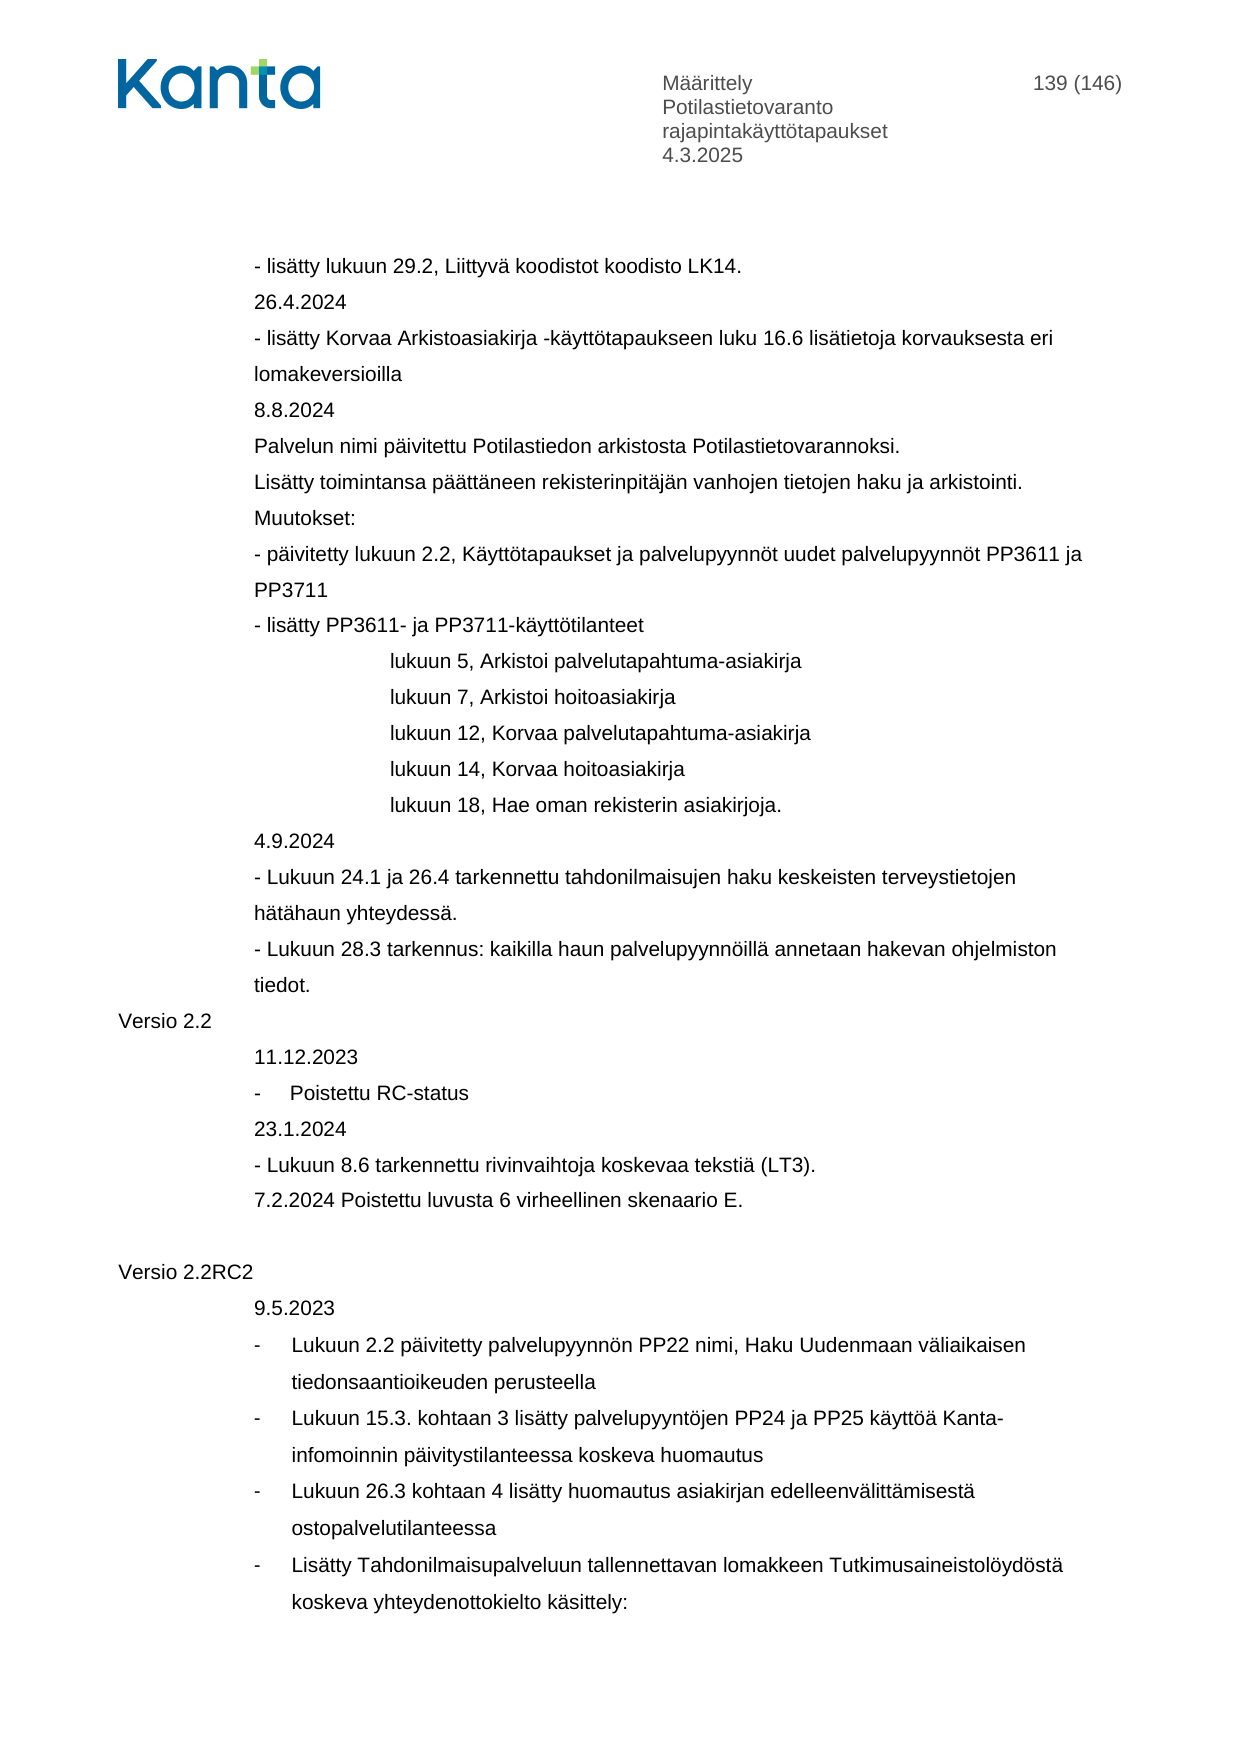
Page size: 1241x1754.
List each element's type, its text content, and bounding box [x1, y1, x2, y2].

text Versio 2.2RC2 [118, 1260, 1107, 1284]
text 8.8.2024 [254, 398, 1107, 422]
list Lisätty Tahdonilmaisupalveluun tallennettavan lomakkeen Tutkimusaineistolöydöstä koskeva yhteydenottokielto käsittely: [254, 1552, 1107, 1613]
list Lukuun 2.2 päivitetty palvelupyynnön PP22 nimi, Haku Uudenmaan väliaikaisen tiedonsaantioikeuden perusteella [254, 1332, 1107, 1393]
text 7.2.2024 Poistettu luvusta 6 virheellinen skenaario E. [118, 1188, 1107, 1212]
text - Lukuun 8.6 tarkennettu rivinvaihtoja koskevaa tekstiä (LT3). [118, 1152, 1107, 1176]
text 26.4.2024 [254, 290, 1107, 314]
text 9.5.2023 [118, 1296, 1107, 1320]
list Lukuun 15.3. kohtaan 3 lisätty palvelupyyntöjen PP24 ja PP25 käyttöä Kanta-infomoinnin päivitystilanteessa koskeva huomautus [254, 1405, 1107, 1467]
text Versio 2.2 [118, 1009, 1107, 1033]
text - Lukuun 28.3 tarkennus: kaikilla haun palvelupyynnöillä annetaan hakevan ohjelmiston tiedot. [254, 937, 1107, 997]
text - lisätty PP3611- ja PP3711-käyttötilanteet [254, 613, 1107, 637]
text Palvelun nimi päivitettu Potilastiedon arkistosta Potilastietovarannoksi. [254, 434, 1107, 458]
text - päivitetty lukuun 2.2, Käyttötapaukset ja palvelupyynnöt uudet palvelupyynnöt PP3611 ja PP3711 [254, 541, 1107, 601]
picture [118, 59, 321, 109]
text 4.9.2024 [254, 829, 1107, 853]
text - Poistettu RC-status [118, 1081, 1107, 1104]
list Lukuun 26.3 kohtaan 4 lisätty huomautus asiakirjan edelleenvälittämisestä ostopalvelutilanteessa [254, 1479, 1107, 1540]
text Lisätty toimintansa päättäneen rekisterinpitäjän vanhojen tietojen haku ja arkistointi. [254, 469, 1107, 493]
text - lisätty Korvaa Arkistoasiakirja -käyttötapaukseen luku 16.6 lisätietoja korvauksesta eri lomakeversioilla [254, 326, 1107, 386]
text - Lukuun 24.1 ja 26.4 tarkennettu tahdonilmaisujen haku keskeisten terveystietojen hätähaun yhteydessä. [254, 865, 1107, 925]
text lukuun 18, Hae oman rekisterin asiakirjoja. [390, 793, 1107, 817]
text - lisätty lukuun 29.2, Liittyvä koodistot koodisto LK14. [254, 254, 1107, 278]
text 11.12.2023 [118, 1044, 1107, 1068]
text lukuun 5, Arkistoi palvelutapahtuma-asiakirja lukuun 7, Arkistoi hoitoasiakirja lukuun 12, Korvaa palvelutapahtuma-asiakirja lukuun 14, Korvaa hoitoasiakirja [390, 649, 1107, 781]
text 23.1.2024 [118, 1116, 1107, 1140]
text Muutokset: [254, 506, 1107, 529]
